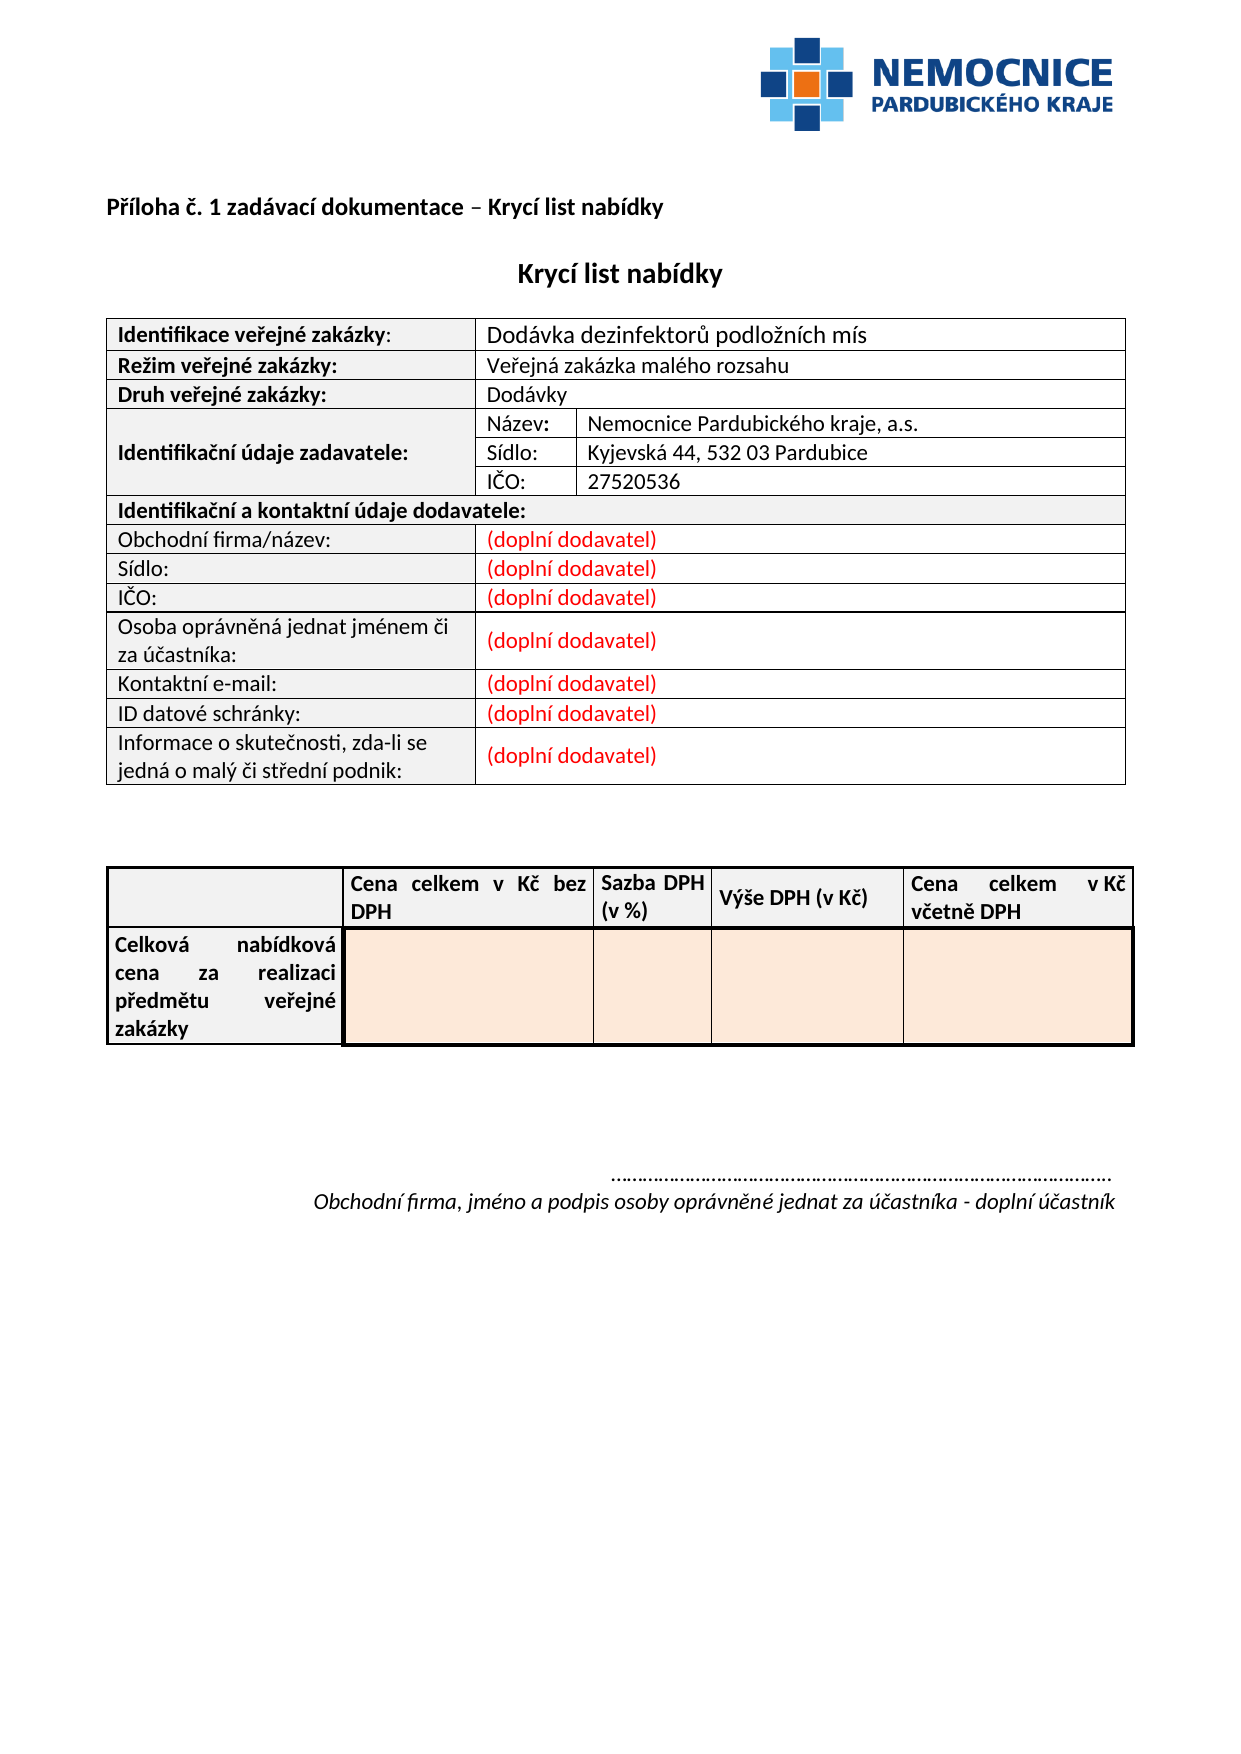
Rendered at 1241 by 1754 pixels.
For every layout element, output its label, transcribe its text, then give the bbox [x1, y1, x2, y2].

text ………………………………………………………………………………….. [106, 1159, 1134, 1187]
table_cell (doplní dodavatel) [476, 613, 1125, 668]
table_cell Sídlo: [107, 554, 475, 582]
table_header Výše DPH (v Kč) [712, 869, 903, 926]
table_cell Sídlo: [476, 438, 576, 466]
table_cell (doplní dodavatel) [476, 670, 1125, 698]
table_cell Informace o skutečnosti, zda-li se jedná o malý či střední podnik: [107, 728, 475, 784]
table_cell (doplní dodavatel) [476, 584, 1125, 611]
table_header Dodávka dezinfektorů podložních mís [476, 319, 1125, 350]
table_cell (doplní dodavatel) [476, 699, 1125, 727]
table_cell Název: [476, 409, 576, 437]
table_cell Osoba oprávněná jednat jménem či za účastníka: [107, 613, 475, 668]
table_cell IČO: [476, 467, 576, 495]
table_cell Dodávky [476, 380, 1125, 408]
table_cell Kontaktní e-mail: [107, 670, 475, 698]
table_cell IČO: [107, 584, 475, 611]
table_header Identifikace veřejné zakázky: [107, 319, 475, 350]
table_cell (doplní dodavatel) [476, 525, 1125, 553]
table_cell Celková nabídková cena za realizaci předmětu veřejné zakázky [109, 928, 341, 1042]
table_cell Režim veřejné zakázky: [107, 351, 475, 379]
table_cell ID datové schránky: [107, 699, 475, 727]
table_cell (doplní dodavatel) [476, 554, 1125, 582]
table_cell 27520536 [577, 467, 1125, 495]
table_cell Veřejná zakázka malého rozsahu [476, 351, 1125, 379]
text Příloha č. 1 zadávací dokumentace – Krycí list nabídky [106, 191, 1134, 222]
table_cell (doplní dodavatel) [476, 728, 1125, 784]
table_cell [904, 930, 1131, 1042]
table_cell Identifikační a kontaktní údaje dodavatele: [107, 496, 1125, 524]
table_cell Druh veřejné zakázky: [107, 380, 475, 408]
text Obchodní firma, jméno a podpis osoby oprávněné jednat za účastníka - doplní účastník [106, 1187, 1134, 1215]
table_header [109, 869, 342, 926]
table_cell Identifikační údaje zadavatele: [107, 409, 475, 495]
table_cell [594, 930, 711, 1042]
table_cell Nemocnice Pardubického kraje, a.s. [577, 409, 1125, 437]
text Krycí list nabídky [106, 255, 1134, 290]
table_cell Obchodní firma/název: [107, 525, 475, 553]
table_cell [346, 930, 593, 1042]
table_header Cena celkem v Kč včetně DPH [904, 869, 1132, 926]
picture [759, 37, 1113, 132]
table_header Cena celkem v Kč bez DPH [344, 869, 593, 926]
table_header Sazba DPH (v %) [594, 869, 711, 926]
table_cell [712, 930, 903, 1042]
table_cell Kyjevská 44, 532 03 Pardubice [577, 438, 1125, 466]
